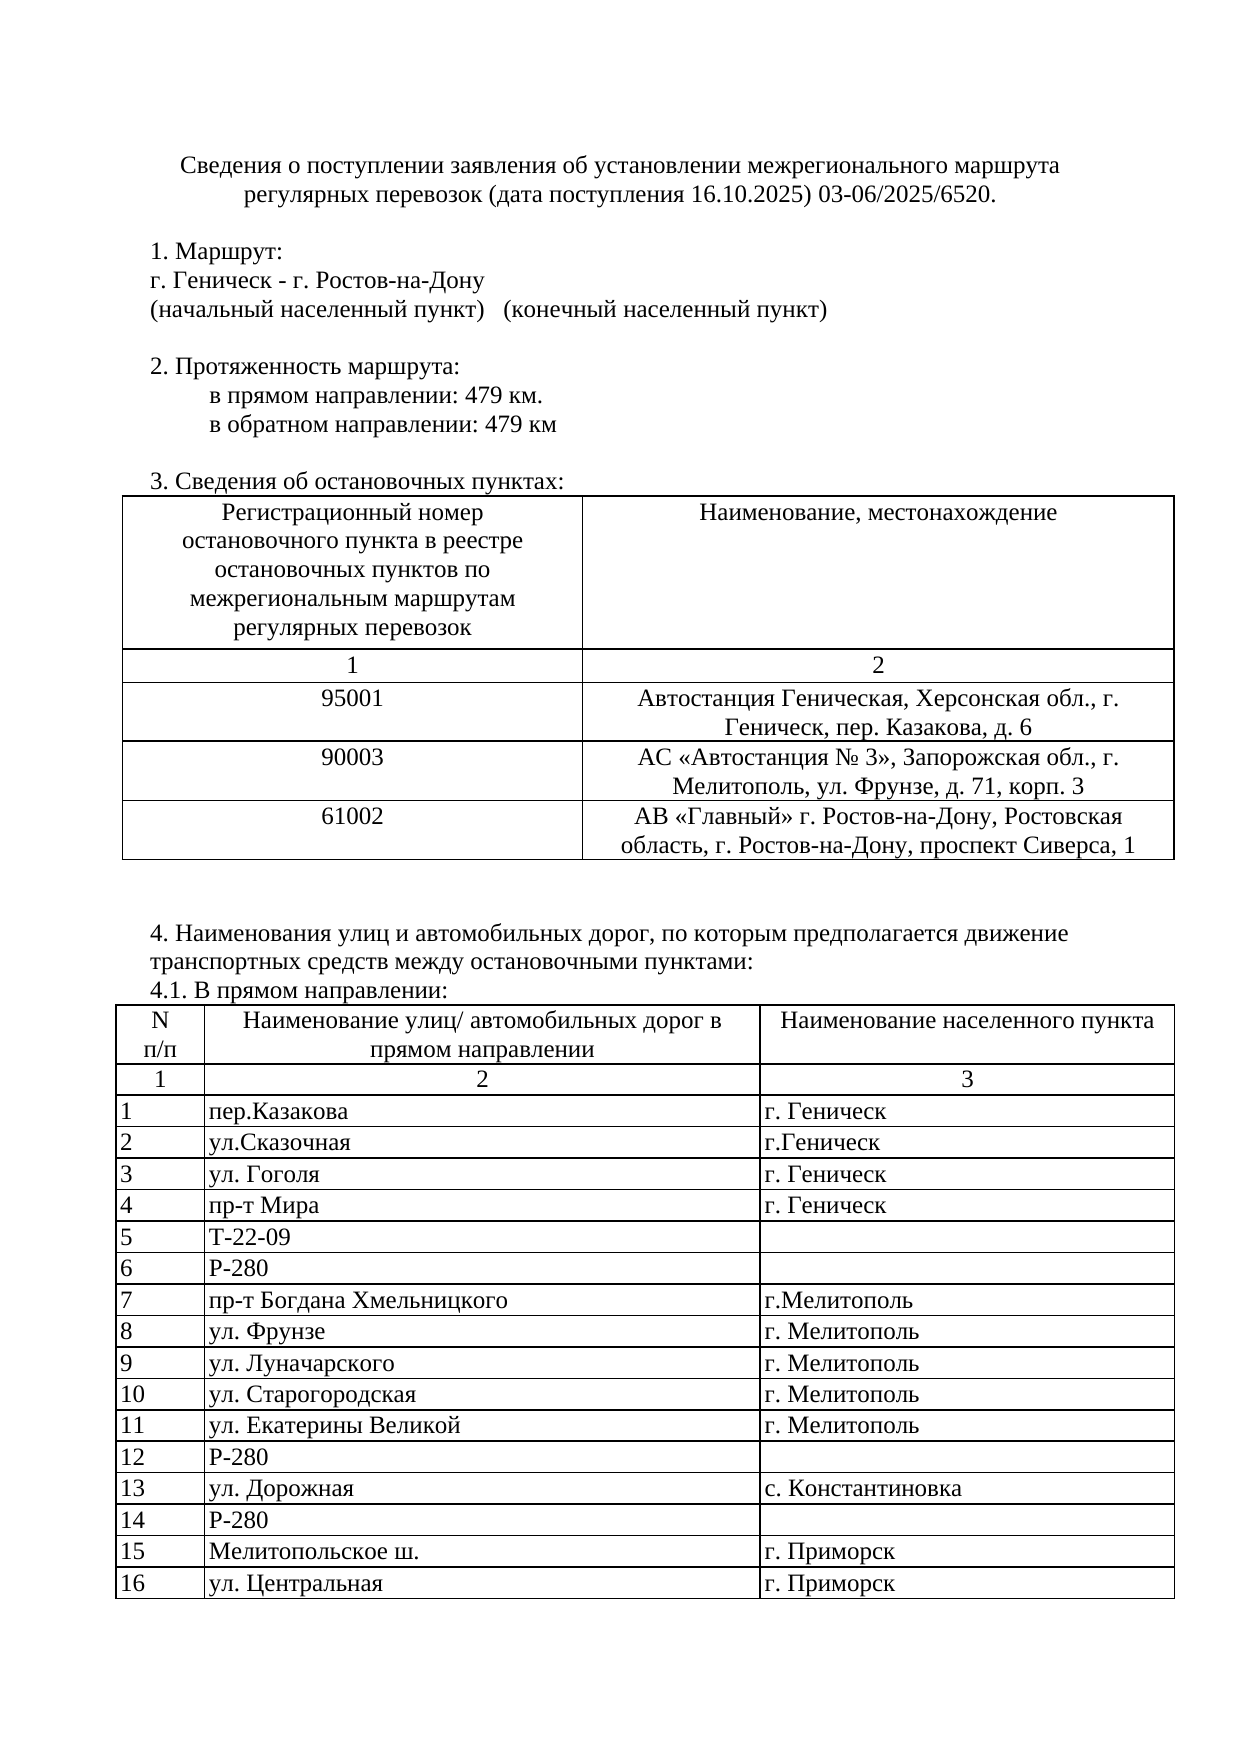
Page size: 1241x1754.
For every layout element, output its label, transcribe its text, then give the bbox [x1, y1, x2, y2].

table_cell Р-280 [205, 1505, 759, 1535]
table_cell ул. Екатерины Великой [205, 1411, 759, 1440]
table_cell 2 [205, 1065, 759, 1094]
table_cell 10 [117, 1379, 204, 1409]
table_cell ул.Сказочная [205, 1127, 759, 1157]
text 4. Наименования улиц и автомобильных дорог, по которым предполагается движение транспортных средств между остановочными пунктами: [150, 918, 1090, 975]
table_cell 3 [761, 1065, 1174, 1094]
table_cell 16 [117, 1568, 204, 1598]
table_cell Автостанция Геническая, Херсонская обл., г. Геническ, пер. Казакова, д. 6 [583, 683, 1173, 740]
text 4.1. В прямом направлении: [150, 975, 1090, 1004]
table_cell ул. Фрунзе [205, 1316, 759, 1346]
table_cell ул. Гоголя [205, 1159, 759, 1189]
table_cell 1 [117, 1065, 204, 1094]
table_cell [761, 1442, 1174, 1472]
table_cell г. Геническ [761, 1190, 1174, 1220]
table_cell Мелитопольское ш. [205, 1536, 759, 1566]
table_cell ул. Луначарского [205, 1348, 759, 1377]
table_cell г. Геническ [761, 1096, 1174, 1126]
text 2. Протяженность маршрута: [150, 351, 1090, 380]
table_cell с. Константиновка [761, 1473, 1174, 1503]
table_cell 1 [123, 650, 582, 681]
table_header Регистрационный номер остановочного пункта в реестре остановочных пунктов по межрегиональным маршрутам регулярных перевозок [123, 497, 582, 648]
table_cell АВ «Главный» г. Ростов-на-Дону, Ростовская область, г. Ростов-на-Дону, проспект Сиверса, 1 [583, 801, 1173, 858]
table_cell 4 [117, 1190, 204, 1220]
table_cell г. Приморск [761, 1568, 1174, 1598]
table_cell г. Мелитополь [761, 1348, 1174, 1377]
text в обратном направлении: 479 км [150, 409, 1090, 437]
table_header N п/п [117, 1006, 204, 1063]
table_cell [761, 1222, 1174, 1252]
table_cell ул. Старогородская [205, 1379, 759, 1409]
table_cell г. Мелитополь [761, 1379, 1174, 1409]
table_cell г. Мелитополь [761, 1411, 1174, 1440]
table_cell 11 [117, 1411, 204, 1440]
table_cell г.Мелитополь [761, 1285, 1174, 1314]
text (начальный населенный пункт) (конечный населенный пункт) [150, 294, 1090, 322]
table_cell 9 [117, 1348, 204, 1377]
table_cell 2 [117, 1127, 204, 1157]
text в прямом направлении: 479 км. [150, 380, 1090, 409]
text Сведения о поступлении заявления об установлении межрегионального маршрута регулярных перевозок (дата поступления 16.10.2025) 03-06/2025/6520. [150, 150, 1090, 207]
table_cell 8 [117, 1316, 204, 1346]
table_header Наименование улиц/ автомобильных дорог в прямом направлении [205, 1006, 759, 1063]
table_cell ул. Дорожная [205, 1473, 759, 1503]
table_cell 1 [117, 1096, 204, 1126]
text 1. Маршрут: [150, 236, 1090, 265]
table_cell 14 [117, 1505, 204, 1535]
text 3. Сведения об остановочных пунктах: [150, 466, 1090, 495]
table_cell 6 [117, 1253, 204, 1283]
table_cell 95001 [123, 683, 582, 740]
table_cell 3 [117, 1159, 204, 1189]
table_cell Т-22-09 [205, 1222, 759, 1252]
table_cell ул. Центральная [205, 1568, 759, 1598]
table_cell г. Мелитополь [761, 1316, 1174, 1346]
table_cell 90003 [123, 742, 582, 799]
table_cell 15 [117, 1536, 204, 1566]
table_cell Р-280 [205, 1253, 759, 1283]
table_cell Р-280 [205, 1442, 759, 1472]
table_cell 61002 [123, 801, 582, 858]
table_cell пр-т Мира [205, 1190, 759, 1220]
table_cell АС «Автостанция № 3», Запорожская обл., г. Мелитополь, ул. Фрунзе, д. 71, корп. 3 [583, 742, 1173, 799]
table_header Наименование, местонахождение [583, 497, 1173, 648]
table_cell [761, 1505, 1174, 1535]
table_cell 2 [583, 650, 1173, 681]
table_cell г.Геническ [761, 1127, 1174, 1157]
table_cell г. Геническ [761, 1159, 1174, 1189]
table_cell пер.Казакова [205, 1096, 759, 1126]
table_cell 7 [117, 1285, 204, 1314]
table_cell 12 [117, 1442, 204, 1472]
table_cell пр-т Богдана Хмельницкого [205, 1285, 759, 1314]
table_cell г. Приморск [761, 1536, 1174, 1566]
table_cell 5 [117, 1222, 204, 1252]
table_header Наименование населенного пункта [761, 1006, 1174, 1063]
text г. Геническ - г. Ростов-на-Дону [150, 265, 1090, 294]
table_cell 13 [117, 1473, 204, 1503]
table_cell [761, 1253, 1174, 1283]
